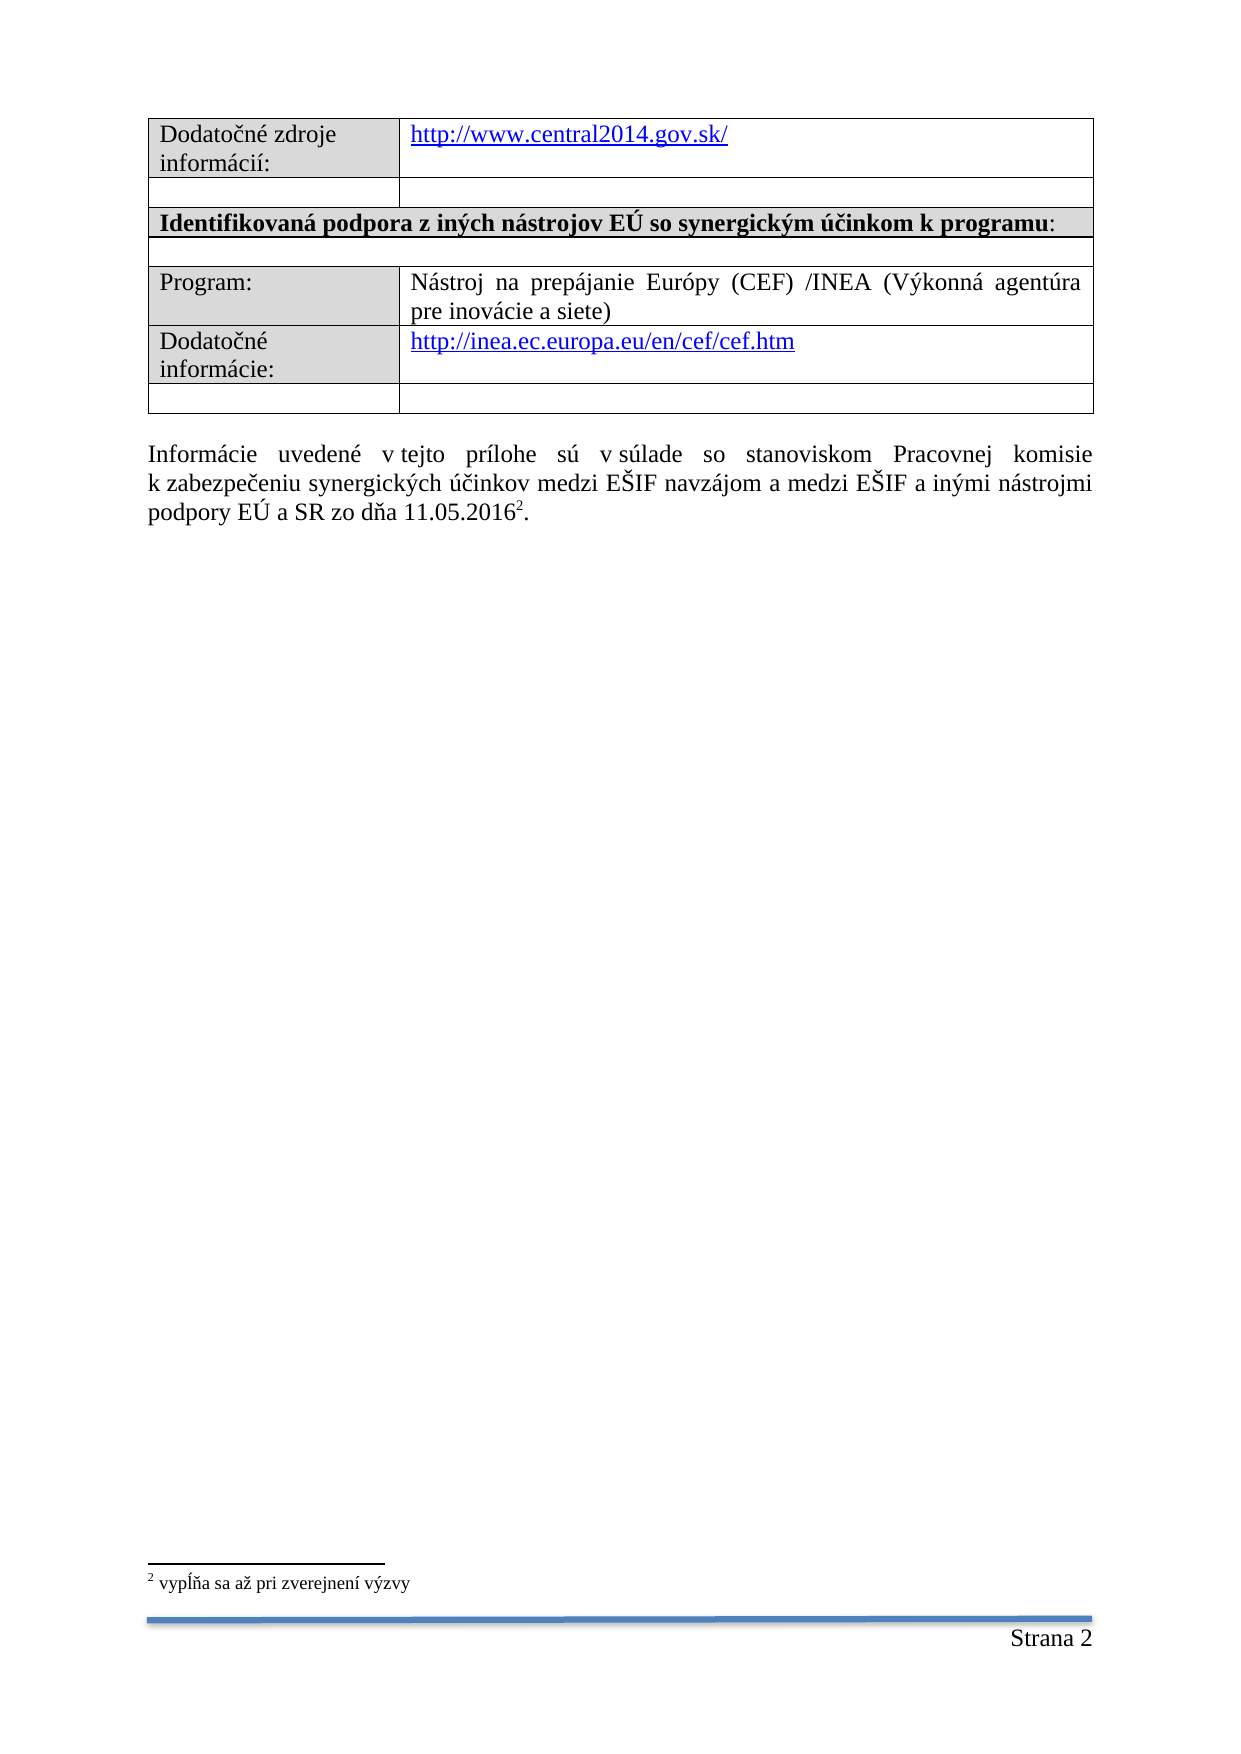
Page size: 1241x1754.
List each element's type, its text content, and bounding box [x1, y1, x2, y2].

table_cell [149, 384, 399, 413]
table_cell Nástroj na prepájanie Európy (CEF) /INEA (Výkonná agentúra pre inovácie a siete) [400, 267, 1093, 325]
table_cell [149, 178, 399, 207]
table_cell Program: [149, 267, 399, 325]
table_cell [400, 178, 1093, 207]
table_cell Dodatočné informácie: [149, 326, 399, 383]
table_cell Dodatočné zdroje informácií: [149, 119, 399, 177]
text Informácie uvedené v tejto prílohe sú v súlade so stanoviskom Pracovnej komisie k zabezpečeniu synergických účinkov medzi EŠIF navzájom a medzi EŠIF a inými nástrojmi podpory EÚ a SR zo dňa . [148, 439, 1093, 525]
table_cell [149, 238, 1093, 266]
table_cell Identifikovaná podpora z iných nástrojov EÚ so synergickým účinkom k programu: [149, 208, 1093, 236]
table_cell [400, 384, 1093, 413]
table_cell http://inea.ec.europa.eu/en/cef/cef.htm [400, 326, 1093, 383]
table_cell http://www.central2014.gov.sk/ [400, 119, 1093, 177]
